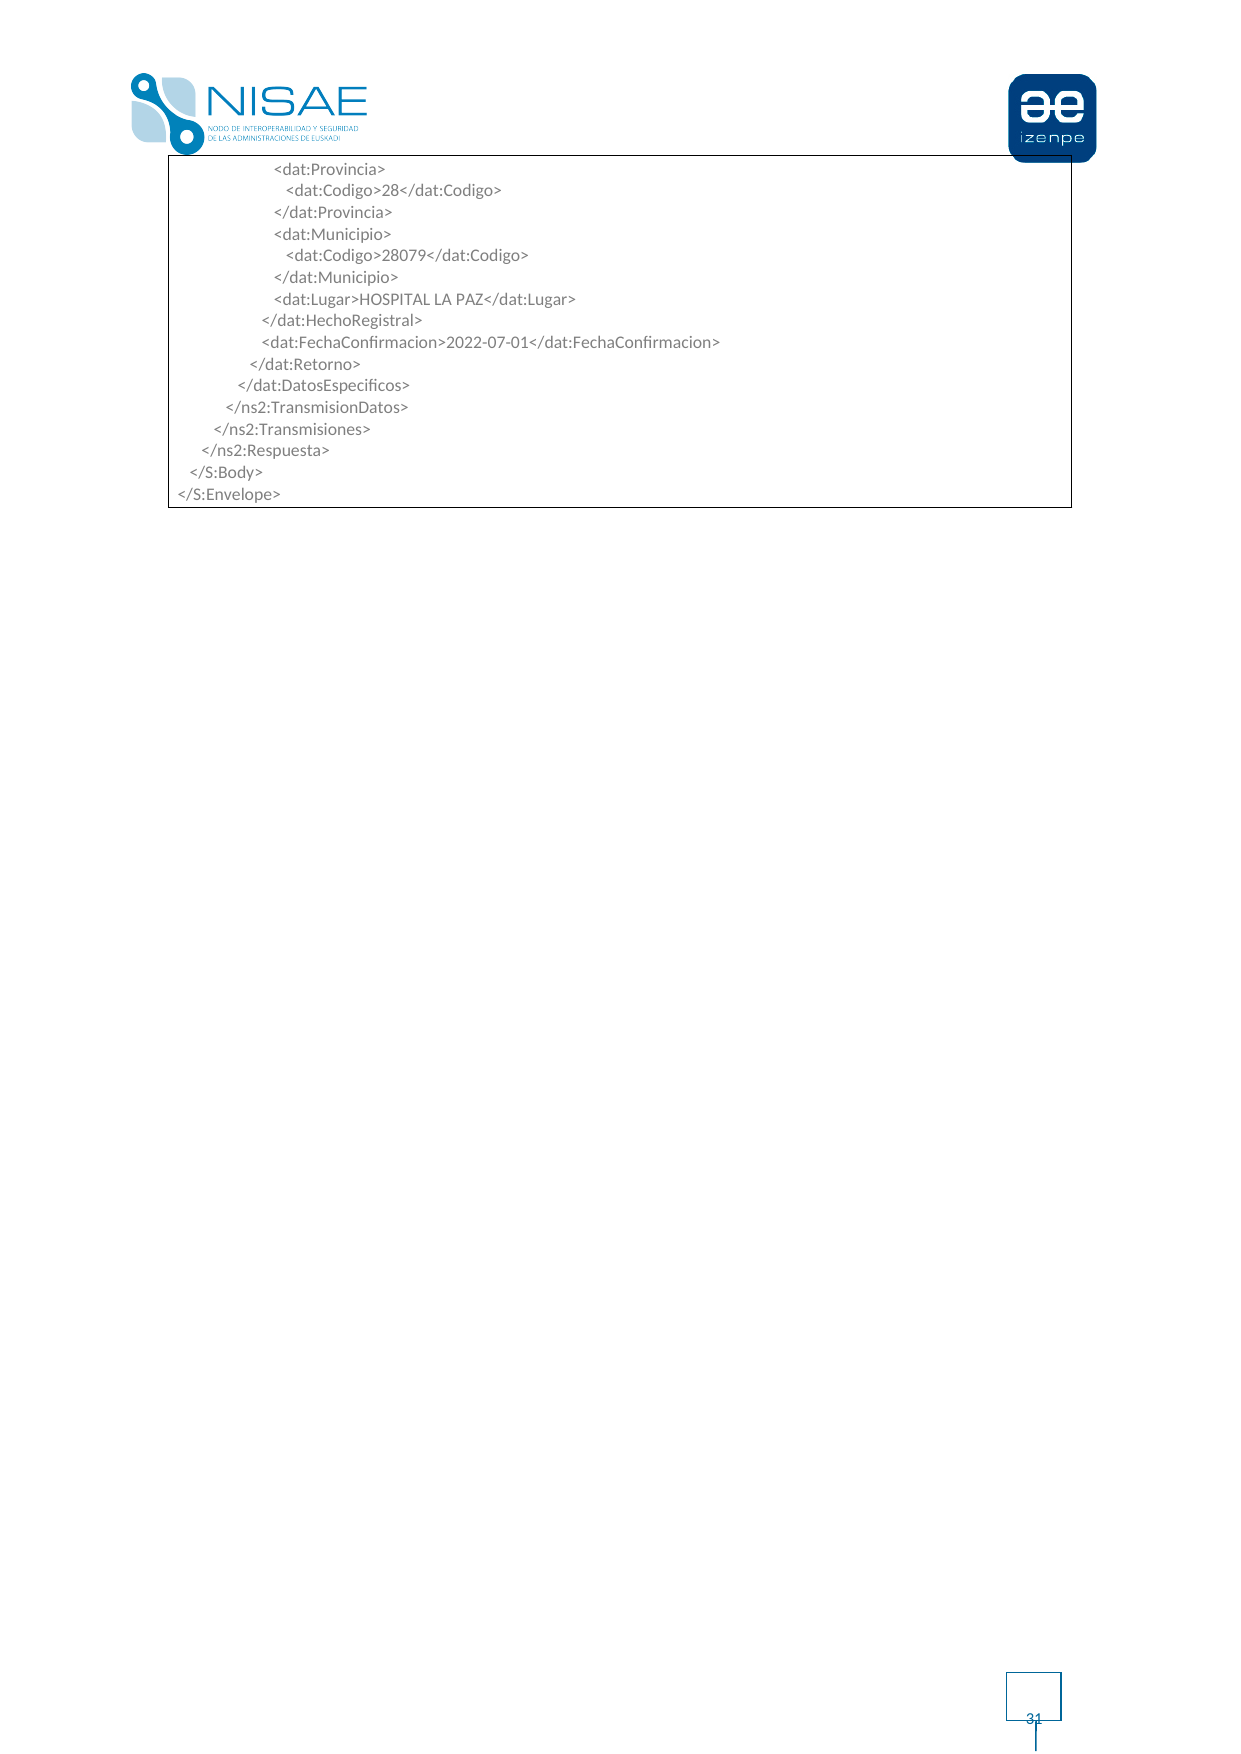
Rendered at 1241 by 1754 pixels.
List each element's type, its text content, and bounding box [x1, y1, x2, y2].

text <dat:Lugar>HOSPITAL LA PAZ</dat:Lugar> [177, 288, 1063, 309]
text </ns2:TransmisionDatos> [177, 396, 1063, 418]
text </dat:Retorno> [177, 353, 1063, 374]
text </dat:Municipio> [177, 266, 1063, 288]
text <dat:Codigo>28</dat:Codigo> [177, 179, 1063, 201]
text <dat:FechaConfirmacion>2022-07-01</dat:FechaConfirmacion> [177, 331, 1063, 353]
picture [1007, 74, 1097, 163]
text </S:Envelope> [169, 480, 1071, 507]
text </S:Body> [177, 461, 1063, 480]
text <dat:Provincia> [169, 156, 1071, 179]
picture [181, 131, 193, 143]
picture [139, 81, 148, 90]
picture [118, 73, 180, 155]
text <dat:Municipio> [177, 223, 1063, 244]
text </ns2:Transmisiones> [177, 418, 1063, 439]
text <dat:Codigo>28079</dat:Codigo> [177, 244, 1063, 266]
text </dat:DatosEspecificos> [177, 374, 1063, 396]
text </dat:HechoRegistral> [177, 309, 1063, 331]
picture [149, 73, 386, 155]
text </ns2:Respuesta> [177, 439, 1063, 461]
text </dat:Provincia> [177, 201, 1063, 223]
